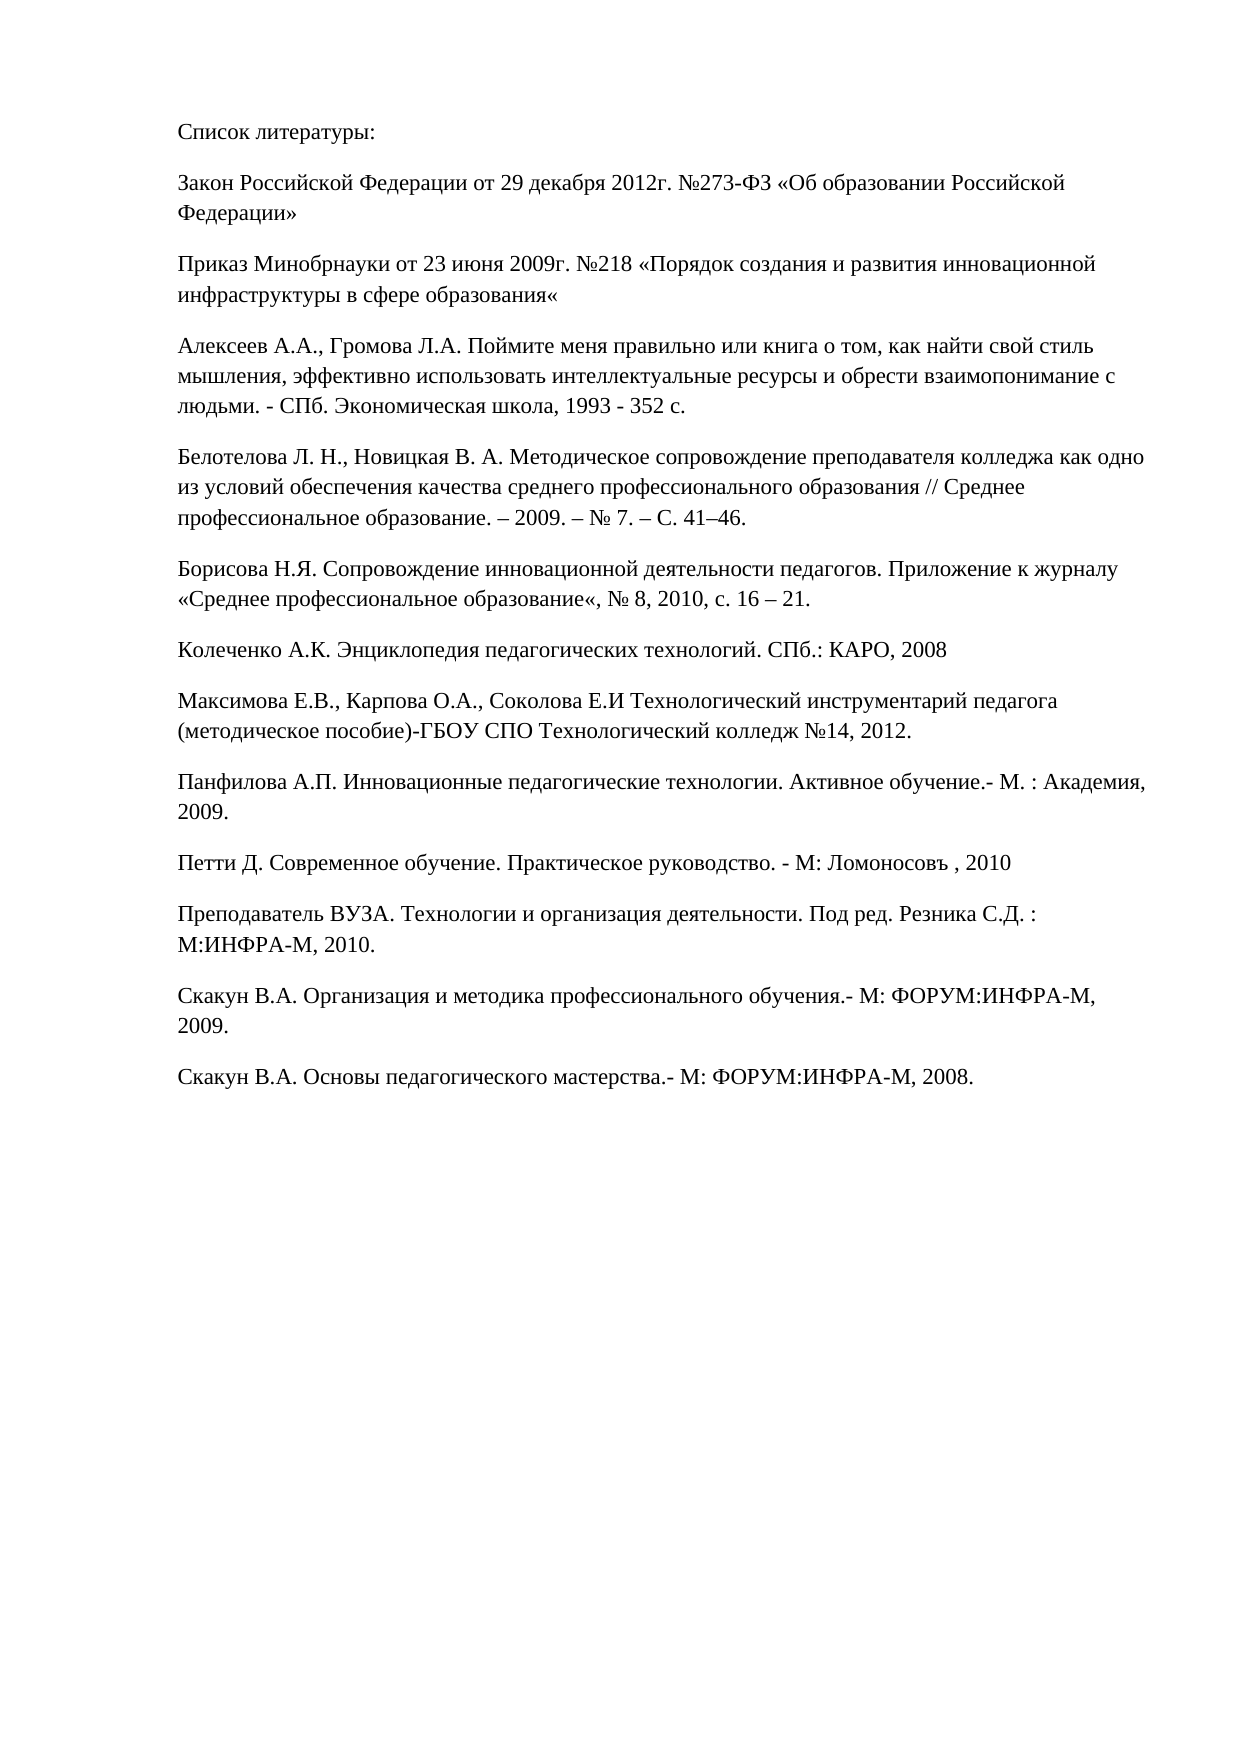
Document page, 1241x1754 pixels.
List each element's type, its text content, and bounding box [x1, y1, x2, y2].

text Преподаватель ВУЗА. Технологии и организация деятельности. Под ред. Резника С.Д. : М:ИНФРА-М, 2010. [177, 900, 1152, 957]
text Скакун В.А. Организация и методика профессионального обучения.- М: ФОРУМ:ИНФРА-М, 2009. [177, 982, 1152, 1038]
text Максимова Е.В., Карпова О.А., Соколова Е.И Технологический инструментарий педагога (методическое пособие)-ГБОУ СПО Технологический колледж №14, 2012. [177, 687, 1152, 743]
text Колеченко А.К. Энциклопедия педагогических технологий. СПб.: КАРО, 2008 [177, 636, 1152, 662]
text Список литературы: [177, 118, 1152, 144]
text Скакун В.А. Основы педагогического мастерства.- М: ФОРУМ:ИНФРА-М, 2008. [177, 1063, 1152, 1089]
text Закон Российской Федерации от 29 декабря 2012г. №273-ФЗ «Об образовании Российской Федерации» [177, 169, 1152, 226]
text Борисова Н.Я. Сопровождение инновационной деятельности педагогов. Приложение к журналу «Среднее профессиональное образование«, № 8, 2010, с. 16 – 21. [177, 554, 1152, 611]
text Панфилова А.П. Инновационные педагогические технологии. Активное обучение.- М. : Академия, 2009. [177, 768, 1152, 825]
text Белотелова Л. Н., Новицкая В. А. Методическое сопровождение преподавателя колледжа как одно из условий обеспечения качества среднего профессионального образования // Среднее профессиональное образование. – 2009. – № 7. – С. 41–46. [177, 443, 1152, 530]
text Алексеев А.А., Громова Л.А. Поймите меня правильно или книга о том, как найти свой стиль мышления, эффективно использовать интеллектуальные ресурсы и обрести взаимопонимание с людьми. - СПб. Экономическая школа, 1993 - 352 с. [177, 332, 1152, 418]
text Петти Д. Современное обучение. Практическое руководство. - М: Ломоносовъ , 2010 [177, 849, 1152, 876]
text Приказ Минобрнауки от 23 июня 2009г. №218 «Порядок создания и развития инновационной инфраструктуры в сфере образования« [177, 250, 1152, 307]
